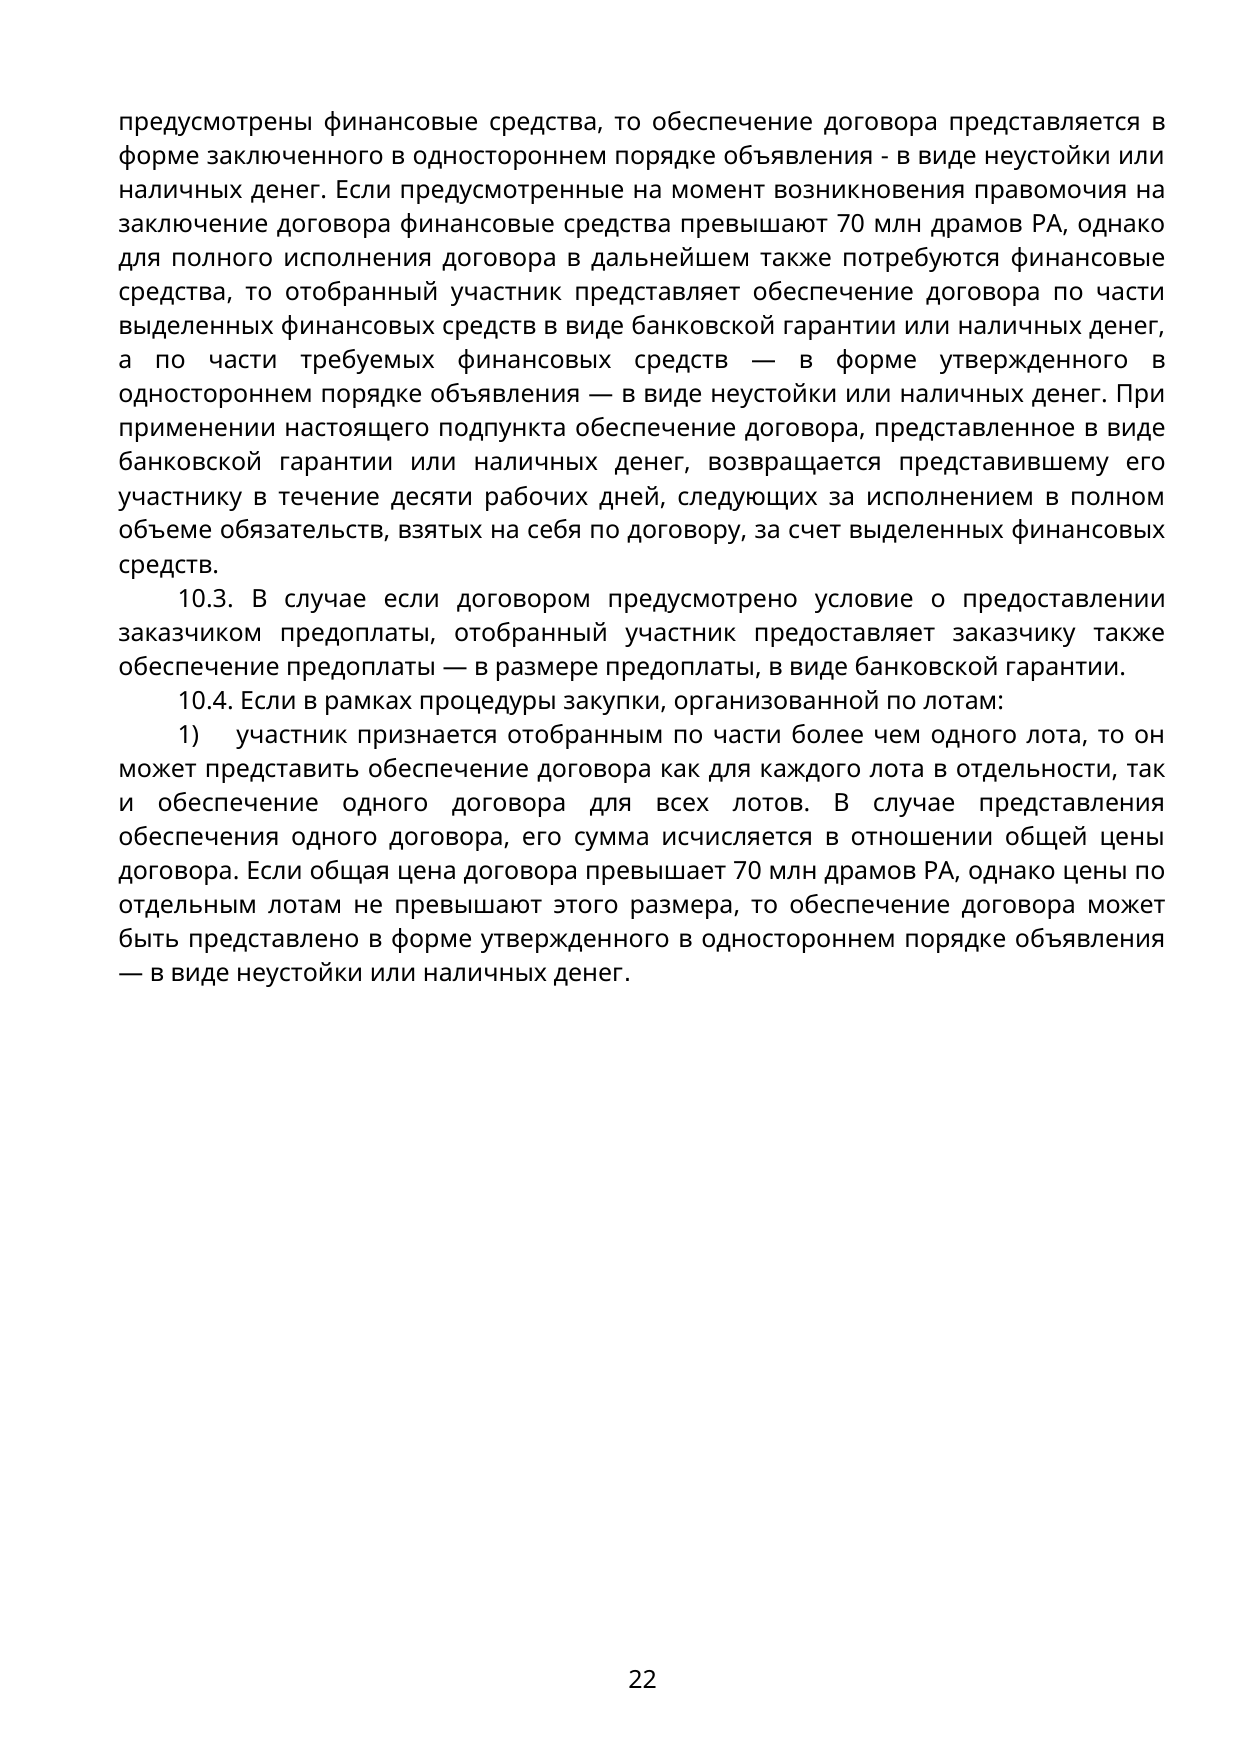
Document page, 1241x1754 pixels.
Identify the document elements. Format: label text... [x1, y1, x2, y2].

text 10.4. Если в рамках процедуры закупки, организованной по лотам: [118, 682, 1167, 717]
text 10.3. В случае если договором предусмотрено условие о предоставлении заказчиком предоплаты, отобранный участник предоставляет заказчику также обеспечение предоплаты — в размере предоплаты, в виде банковской гарантии. [118, 580, 1167, 682]
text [118, 103, 1167, 580]
text 1) участник признается отобранным по части более чем одного лота, то он может представить обеспечение договора как для каждого лота в отдельности, так и обеспечение одного договора для всех лотов. В случае представления обеспечения одного договора, его сумма исчисляется в отношении общей цены договора. Если общая цена договора превышает 70 млн драмов РА, однако цены по отдельным лотам не превышают этого размера, то обеспечение договора может быть представлено в форме утвержденного в одностороннем порядке объявления — в виде неустойки или наличных денег. [118, 717, 1167, 989]
